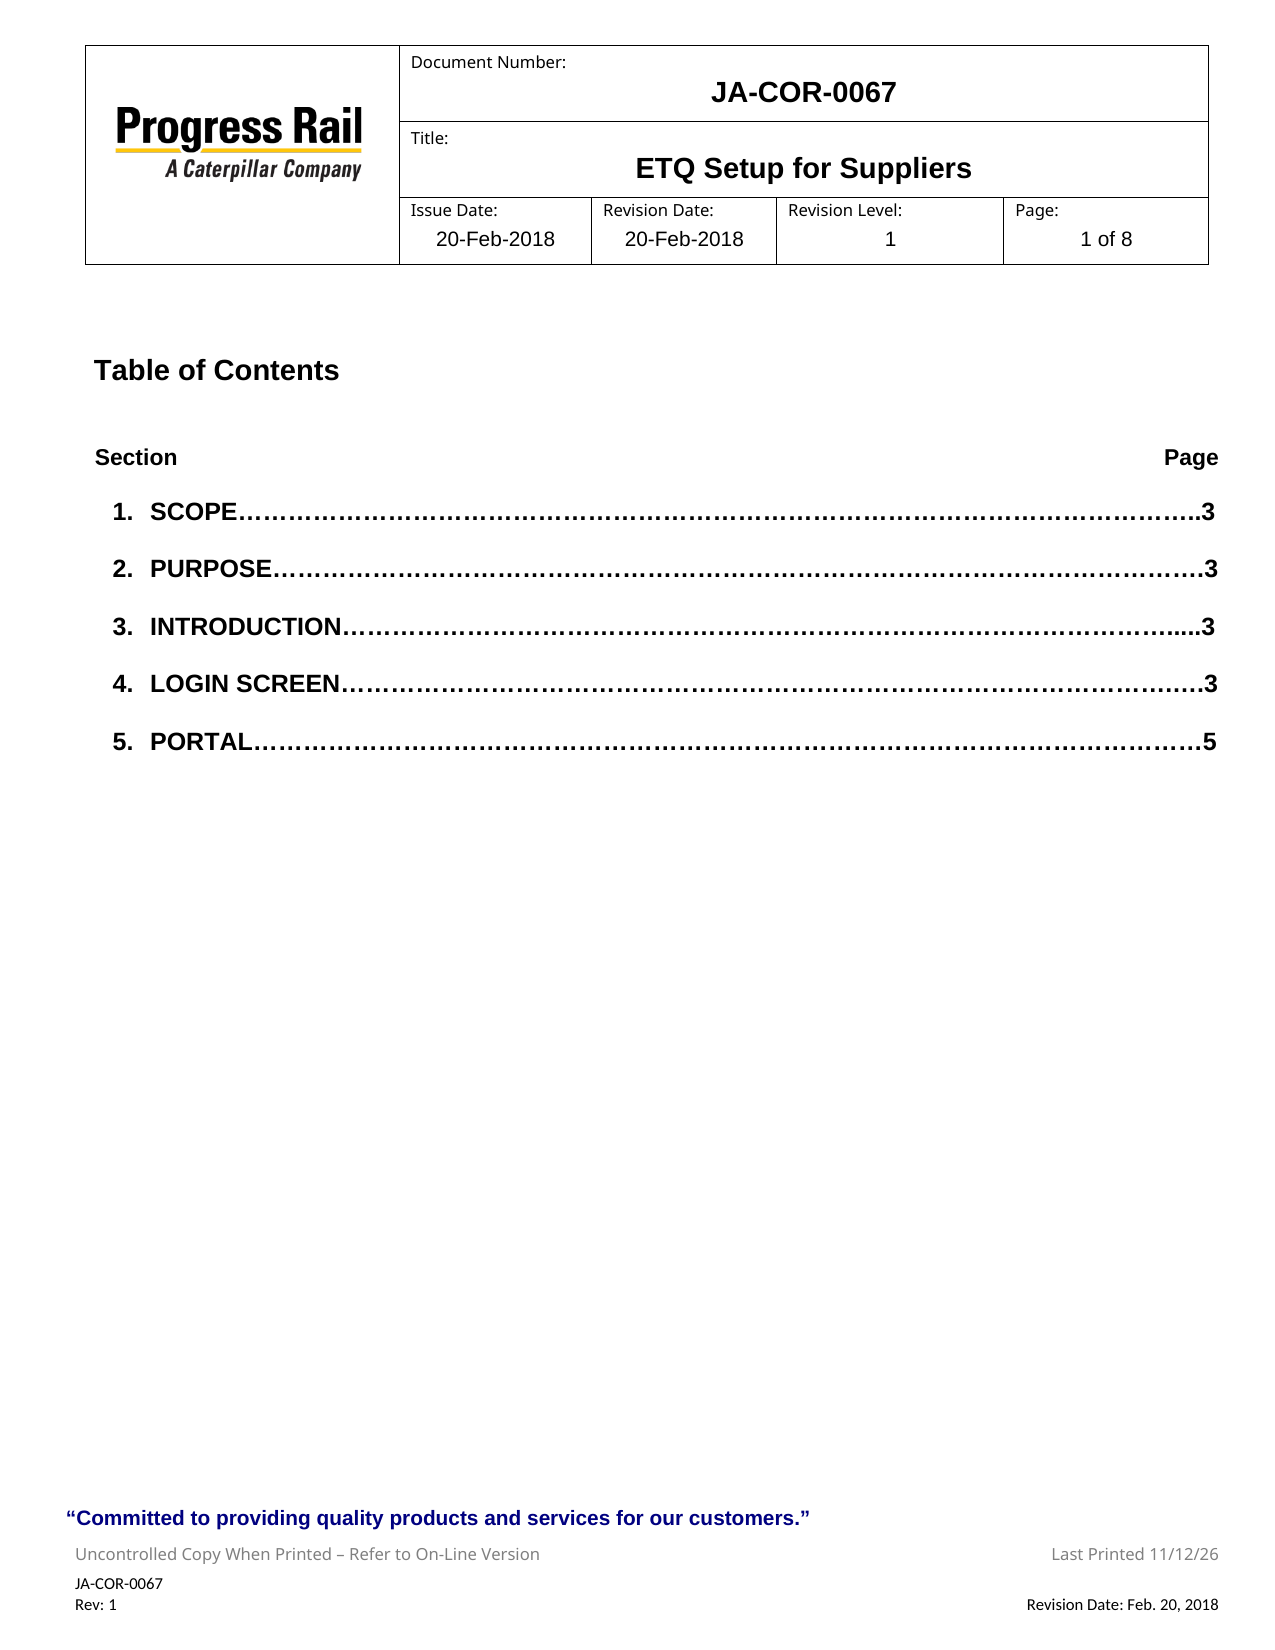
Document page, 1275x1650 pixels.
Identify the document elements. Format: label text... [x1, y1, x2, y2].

list SCOPE……………………………………………………………………………………………………..3 [112, 496, 1219, 525]
text Section Page [94, 444, 1219, 470]
list LOGIN SCREEN……………………………………………………………………………………….….3 [112, 669, 1219, 698]
list PORTAL……………………………………………………………………………………………………5 [112, 726, 1219, 755]
list INTRODUCTION……………………………………………………………………………………….....3 [112, 611, 1219, 640]
list PURPOSE………………………………………………………………………………………………….3 [112, 554, 1219, 583]
picture [115, 107, 362, 182]
text Table of Contents [94, 353, 1219, 386]
